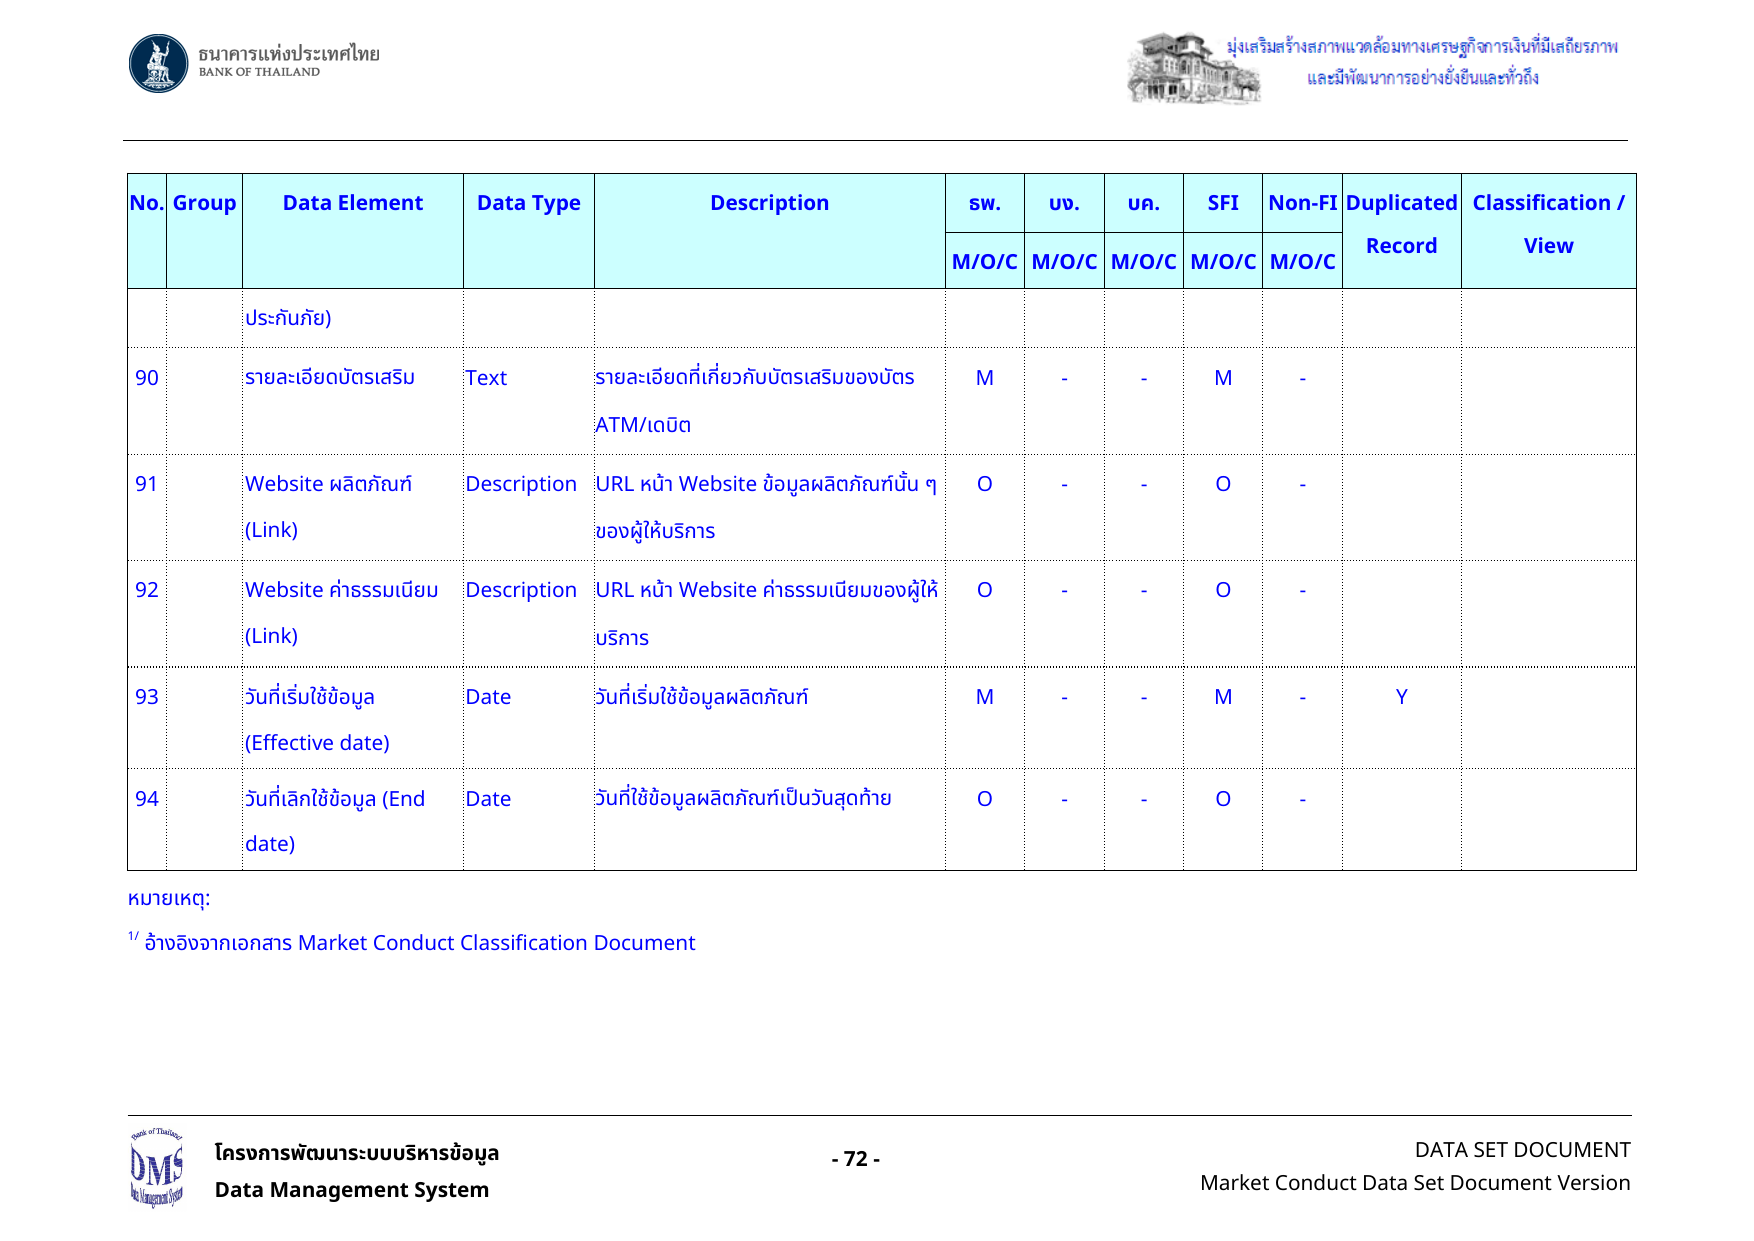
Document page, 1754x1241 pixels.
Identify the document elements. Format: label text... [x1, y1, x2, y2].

text หมายเหตุ: [127, 883, 1626, 915]
table_header Classification / View [1462, 174, 1636, 288]
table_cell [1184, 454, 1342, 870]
table_header Data Type [464, 174, 594, 288]
table_header No. [128, 174, 166, 288]
table_cell M/O/C [946, 233, 1024, 288]
table_header บค. [1105, 174, 1183, 232]
picture [127, 1123, 187, 1212]
table_header Description [595, 174, 945, 288]
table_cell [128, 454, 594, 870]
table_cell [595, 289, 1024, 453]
table_header SFI [1184, 174, 1262, 232]
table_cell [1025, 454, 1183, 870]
table_header Group [167, 174, 242, 288]
text 1/ อ้างอิงจากเอกสาร Market Conduct Classification Document [127, 928, 1626, 959]
table_header Non-FI [1263, 174, 1342, 232]
table_header บง. [1025, 174, 1104, 232]
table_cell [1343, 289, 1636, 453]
picture [118, 24, 391, 103]
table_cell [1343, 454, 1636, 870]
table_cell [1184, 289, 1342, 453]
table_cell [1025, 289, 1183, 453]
picture [1126, 28, 1622, 108]
table_cell M/O/C [1263, 233, 1342, 288]
table_cell M/O/C [1105, 233, 1183, 288]
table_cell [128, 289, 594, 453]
table_cell M/O/C [1025, 233, 1104, 288]
table_header Duplicated Record [1343, 174, 1461, 288]
table_header ธพ. [946, 174, 1024, 232]
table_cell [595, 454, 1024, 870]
table_header Data Element [243, 174, 463, 288]
table_cell M/O/C [1184, 233, 1262, 288]
